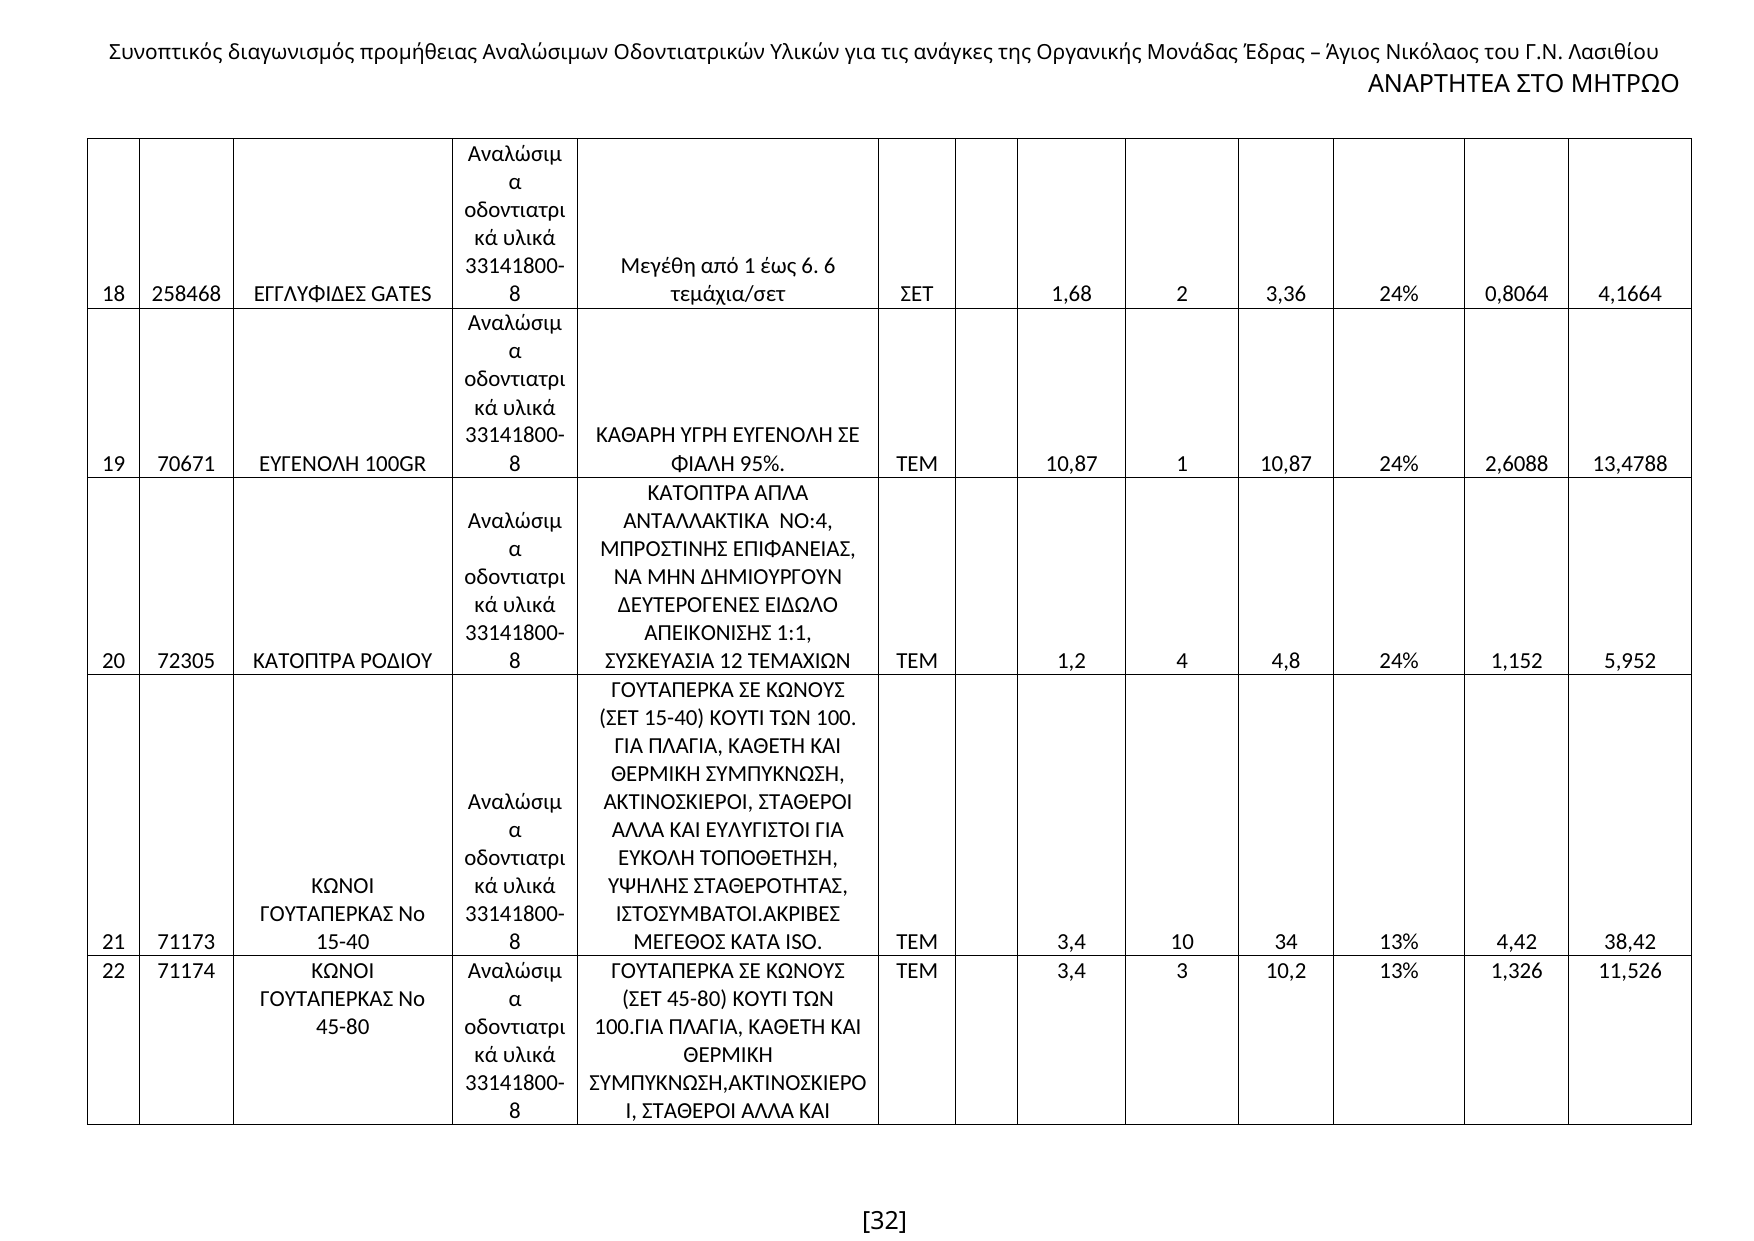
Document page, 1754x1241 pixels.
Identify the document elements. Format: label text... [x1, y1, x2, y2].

table_cell 10 [1126, 675, 1238, 955]
table_cell 3,4 [1018, 675, 1125, 955]
table_cell 13% [1334, 956, 1464, 1124]
table_cell TEM [879, 675, 955, 955]
table_cell TEM [879, 956, 955, 1124]
table_cell 20 [88, 478, 139, 674]
table_cell 3 [1126, 956, 1238, 1124]
table_cell [956, 478, 1017, 674]
table_cell [956, 956, 1017, 1124]
table_cell 1,152 [1465, 478, 1568, 674]
table_cell 24% [1334, 478, 1464, 674]
table_cell 1 [1126, 309, 1238, 477]
table_cell 2 [1126, 139, 1238, 307]
table_cell ΚΩΝΟΙ ΓΟΥΤΑΠΕΡΚΑΣ Νο 15-40 [234, 675, 452, 955]
table_cell ΚΑΘΑΡΗ ΥΓΡΗ ΕΥΓΕΝΟΛΗ ΣΕ ΦΙΑΛΗ 95%. [578, 309, 878, 477]
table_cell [234, 956, 452, 1124]
table_cell 4,1664 [1569, 139, 1691, 307]
table_cell 10,87 [1239, 309, 1333, 477]
table_cell ΓΟΥΤΑΠΕΡΚΑ ΣΕ ΚΩΝΟΥΣ (ΣΕΤ 15-40) ΚΟΥΤΙ ΤΩΝ 100. ΓΙΑ ΠΛΑΓΙΑ, ΚΑΘΕΤΗ ΚΑΙ ΘΕΡΜΙΚΗ ΣΥΜΠΥΚΝΩΣΗ, ΑΚΤΙΝΟΣΚΙΕΡΟΙ, ΣΤΑΘΕΡΟΙ ΑΛΛΑ ΚΑΙ ΕΥΛΥΓΙΣΤΟΙ ΓΙΑ ΕΥΚΟΛΗ ΤΟΠΟΘΕΤΗΣΗ, ΥΨΗΛΗΣ ΣΤΑΘΕΡΟΤΗΤΑΣ, ΙΣΤΟΣΥΜΒΑΤΟΙ.ΑΚΡΙΒΕΣ ΜΕΓΕΘΟΣ ΚΑΤΑ ISO. [578, 675, 878, 955]
table_cell 1,326 [1465, 956, 1568, 1124]
table_cell 1,68 [1018, 139, 1125, 307]
table_cell 22 [88, 956, 139, 1124]
table_cell 38,42 [1569, 675, 1691, 955]
table_cell 19 [88, 309, 139, 477]
table_cell TEM [879, 478, 955, 674]
table_cell [956, 675, 1017, 955]
table_cell 4,8 [1239, 478, 1333, 674]
table_cell 4 [1126, 478, 1238, 674]
table_cell ΚΑΤΟΠΤΡΑ ΡΟΔΙΟΥ [234, 478, 452, 674]
table_cell 10,2 [1239, 956, 1333, 1124]
table_cell Αναλώσιμα οδοντιατρικά υλικά 33141800-8 [453, 309, 577, 477]
table_cell 24% [1334, 309, 1464, 477]
table_cell 21 [88, 675, 139, 955]
table_cell 24% [1334, 139, 1464, 307]
table_cell Μεγέθη από 1 έως 6. 6 τεμάχια/σετ [578, 139, 878, 307]
table_cell 13% [1334, 675, 1464, 955]
table_cell 71173 [140, 675, 233, 955]
table_cell 70671 [140, 309, 233, 477]
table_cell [453, 139, 577, 307]
table_cell 4,42 [1465, 675, 1568, 955]
table_cell ΣΕΤ [879, 139, 955, 307]
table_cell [578, 956, 878, 1124]
table_cell ΕΓΓΛΥΦΙΔΕΣ GATES [234, 139, 452, 307]
table_cell 13,4788 [1569, 309, 1691, 477]
table_cell Αναλώσιμα οδοντιατρικά υλικά 33141800-8 [453, 478, 577, 674]
table_cell TEM [879, 309, 955, 477]
table_cell 3,36 [1239, 139, 1333, 307]
table_cell 5,952 [1569, 478, 1691, 674]
table_cell 18 [88, 139, 139, 307]
table_cell 258468 [140, 139, 233, 307]
table_cell [956, 139, 1017, 307]
table_cell 71174 [140, 956, 233, 1124]
table_cell 72305 [140, 478, 233, 674]
table_cell 2,6088 [1465, 309, 1568, 477]
table_cell Αναλώσιμα οδοντιατρικά υλικά 33141800-8 [453, 675, 577, 955]
table_cell 0,8064 [1465, 139, 1568, 307]
table_cell 10,87 [1018, 309, 1125, 477]
table_cell ΕΥΓΕΝΟΛΗ 100GR [234, 309, 452, 477]
table_cell 11,526 [1569, 956, 1691, 1124]
table_cell ΚΑΤΟΠΤΡΑ ΑΠΛΑ ΑΝΤΑΛΛΑΚΤΙΚΑ ΝΟ:4, ΜΠΡΟΣΤΙΝΗΣ ΕΠΙΦΑΝΕΙΑΣ, ΝΑ ΜΗΝ ΔΗΜΙΟΥΡΓΟΥΝ ΔΕΥΤΕΡΟΓΕΝΕΣ ΕΙΔΩΛΟ ΑΠΕΙΚΟΝΙΣΗΣ 1:1, ΣΥΣΚΕΥΑΣΙΑ 12 ΤΕΜΑΧΙΩΝ [578, 478, 878, 674]
table_cell 3,4 [1018, 956, 1125, 1124]
table_cell 34 [1239, 675, 1333, 955]
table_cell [453, 956, 577, 1124]
table_cell 1,2 [1018, 478, 1125, 674]
table_cell [956, 309, 1017, 477]
